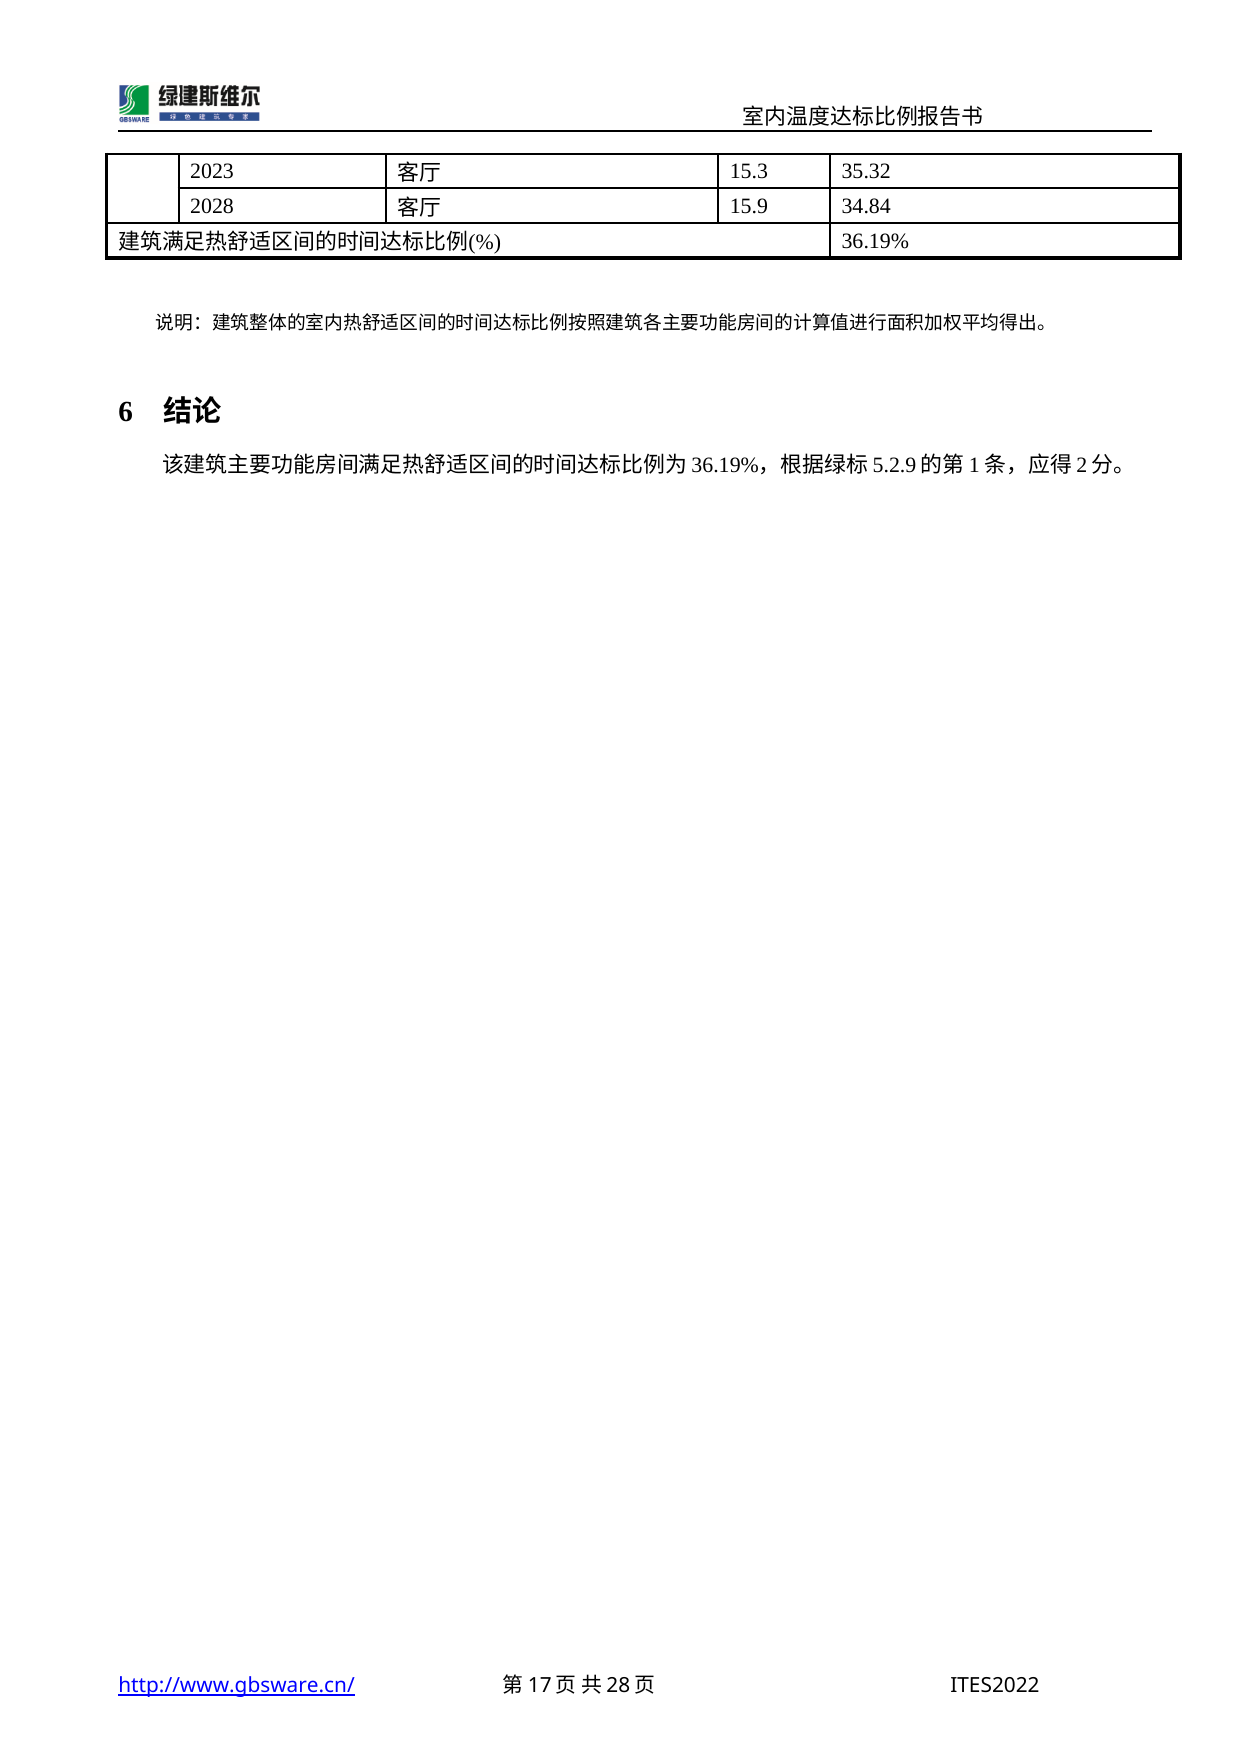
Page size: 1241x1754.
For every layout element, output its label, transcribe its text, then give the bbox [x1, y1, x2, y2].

table_cell 15.9 [719, 189, 829, 222]
text 该建筑主要功能房间满足热舒适区间的时间达标比例为36.19%，根据绿标5.2.9的第1条，应得2分。 [118, 447, 1152, 479]
table_cell 36.19% [831, 224, 1178, 256]
table_cell 34.84 [831, 189, 1178, 222]
table_cell 客厅 [387, 189, 717, 222]
table_cell 客厅 [387, 155, 717, 187]
text 说明：建筑整体的室内热舒适区间的时间达标比例按照建筑各主要功能房间的计算值进行面积加权平均得出。 [118, 305, 1152, 337]
table_cell 15.3 [719, 155, 829, 187]
picture [118, 82, 261, 124]
table_cell 建筑满足热舒适区间的时间达标比例(%) [108, 224, 829, 256]
subtitle 结论 [118, 376, 1152, 441]
table_cell 35.32 [831, 155, 1178, 187]
table_cell 2023 [180, 155, 385, 187]
table_cell 2028 [180, 189, 385, 222]
